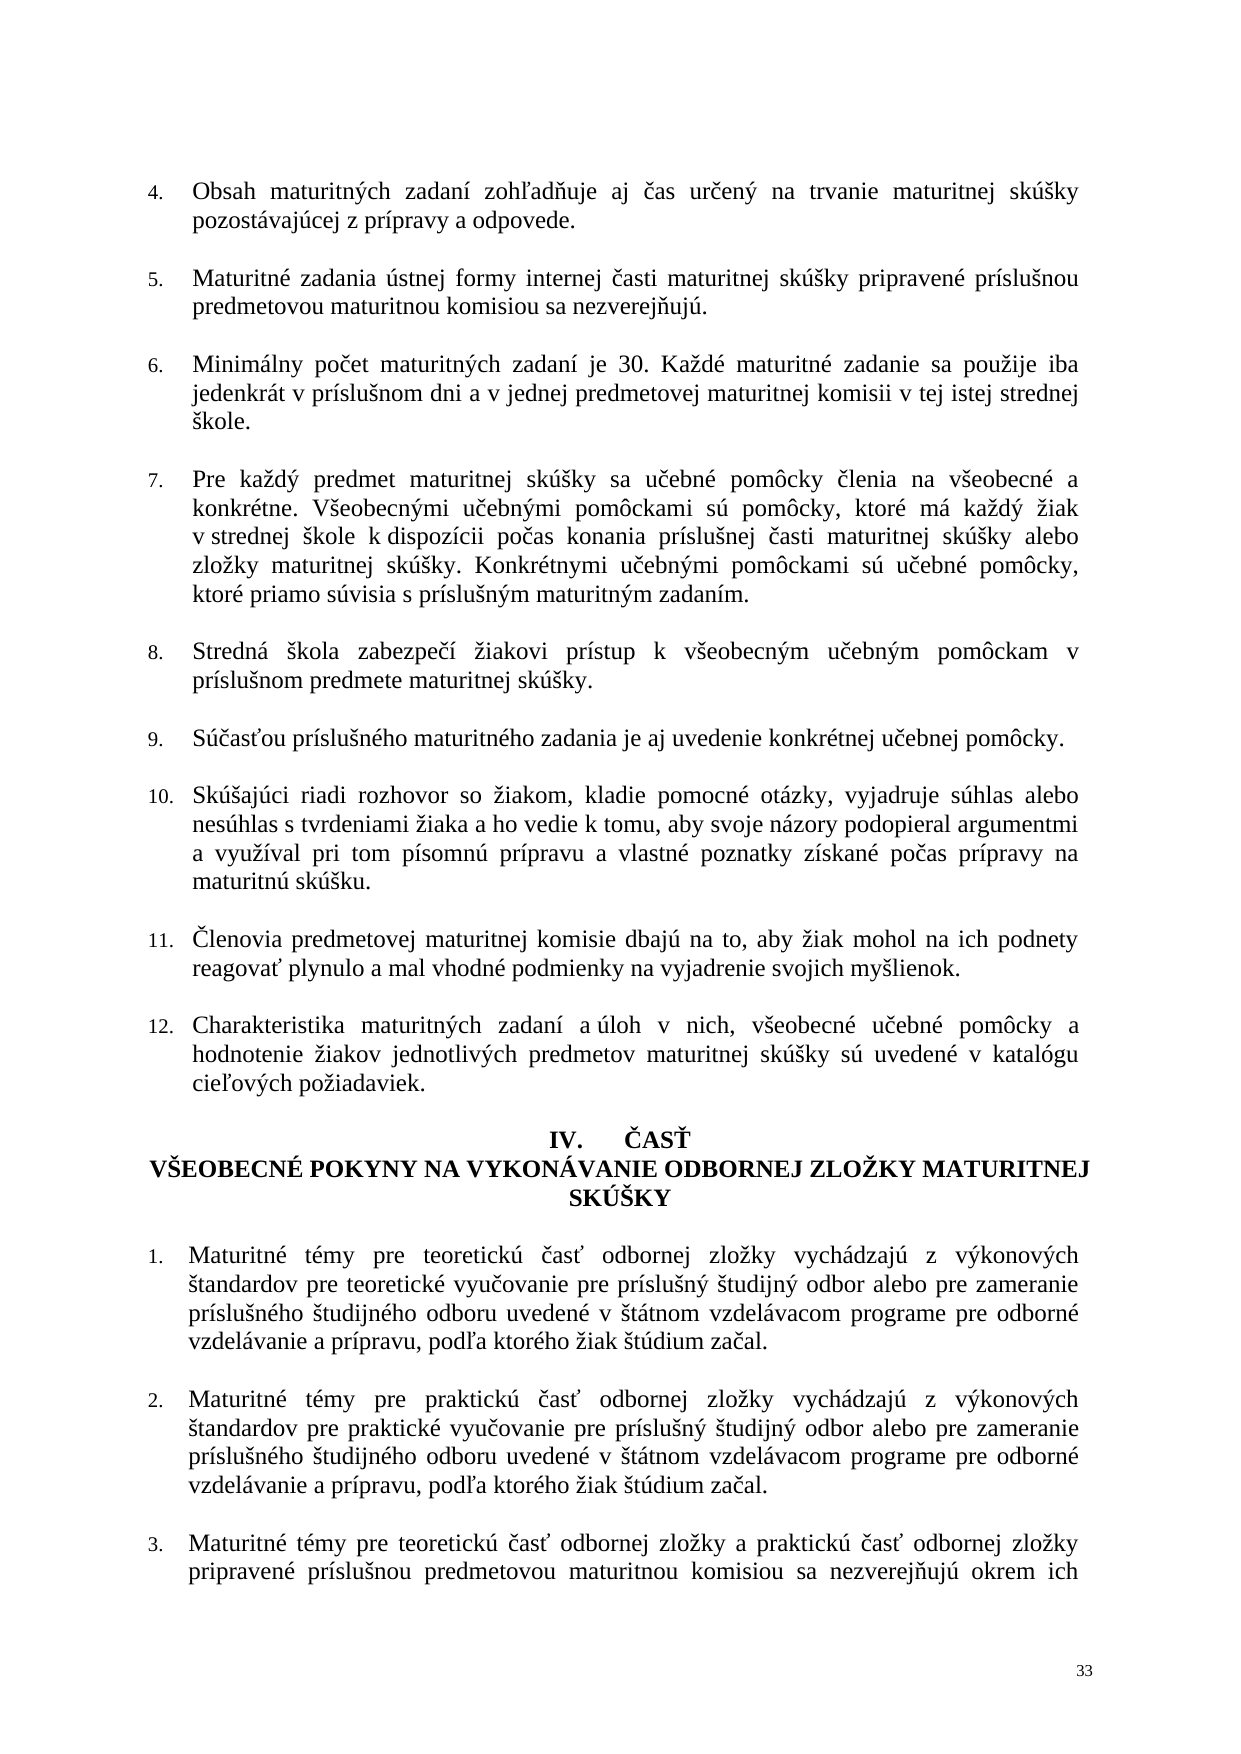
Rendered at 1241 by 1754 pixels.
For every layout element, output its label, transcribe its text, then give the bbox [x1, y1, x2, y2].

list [148, 1528, 1080, 1585]
list Súčasťou príslušného maturitného zadania je aj uvedenie konkrétnej učebnej pomôcky. [148, 723, 1080, 751]
list Pre každý predmet maturitnej skúšky sa učebné pomôcky členia na všeobecné a konkrétne. Všeobecnými učebnými pomôckami sú pomôcky, ktoré má každý žiak v strednej škole k dispozícii počas konania príslušnej časti maturitnej skúšky alebo zložky maturitnej skúšky. Konkrétnymi učebnými pomôckami sú učebné pomôcky, ktoré priamo súvisia s príslušným maturitným zadaním. [148, 464, 1080, 608]
list Členovia predmetovej maturitnej komisie dbajú na to, aby žiak mohol na ich podnety reagovať plynulo a mal vhodné podmienky na vyjadrenie svojich myšlienok. [148, 924, 1080, 981]
list ČASŤ [148, 1125, 1092, 1154]
list Maturitné zadania ústnej formy internej časti maturitnej skúšky pripravené príslušnou predmetovou maturitnou komisiou sa nezverejňujú. [148, 263, 1080, 320]
list Skúšajúci riadi rozhovor so žiakom, kladie pomocné otázky, vyjadruje súhlas alebo nesúhlas s tvrdeniami žiaka a ho vedie k tomu, aby svoje názory podopieral argumentmi a využíval pri tom písomnú prípravu a vlastné poznatky získané počas prípravy na maturitnú skúšku. [148, 780, 1080, 895]
text VŠEOBECNÉ POKYNY NA VYKONÁVANIE ODBORNEJ ZLOŽKY MATURITNEJ SKÚŠKY [148, 1154, 1092, 1211]
list Maturitné témy pre praktickú časť odbornej zložky vychádzajú z výkonových štandardov pre praktické vyučovanie pre príslušný študijný odbor alebo pre zameranie príslušného študijného odboru uvedené v štátnom vzdelávacom programe pre odborné vzdelávanie a prípravu, podľa ktorého žiak štúdium začal. [148, 1384, 1080, 1499]
list Obsah maturitných zadaní zohľadňuje aj čas určený na trvanie maturitnej skúšky pozostávajúcej z prípravy a odpovede. [148, 176, 1080, 234]
list Charakteristika maturitných zadaní a úloh v nich, všeobecné učebné pomôcky a hodnotenie žiakov jednotlivých predmetov maturitnej skúšky sú uvedené v katalógu cieľových požiadaviek. [148, 1010, 1080, 1096]
list Maturitné témy pre teoretickú časť odbornej zložky vychádzajú z výkonových štandardov pre teoretické vyučovanie pre príslušný študijný odbor alebo pre zameranie príslušného študijného odboru uvedené v štátnom vzdelávacom programe pre odborné vzdelávanie a prípravu, podľa ktorého žiak štúdium začal. [148, 1240, 1079, 1355]
list Stredná škola zabezpečí žiakovi prístup k všeobecným učebným pomôckam v príslušnom predmete maturitnej skúšky. [148, 636, 1080, 694]
list Minimálny počet maturitných zadaní je 30. Každé maturitné zadanie sa použije iba jedenkrát v príslušnom dni a v jednej predmetovej maturitnej komisii v tej istej strednej škole. [148, 349, 1080, 435]
